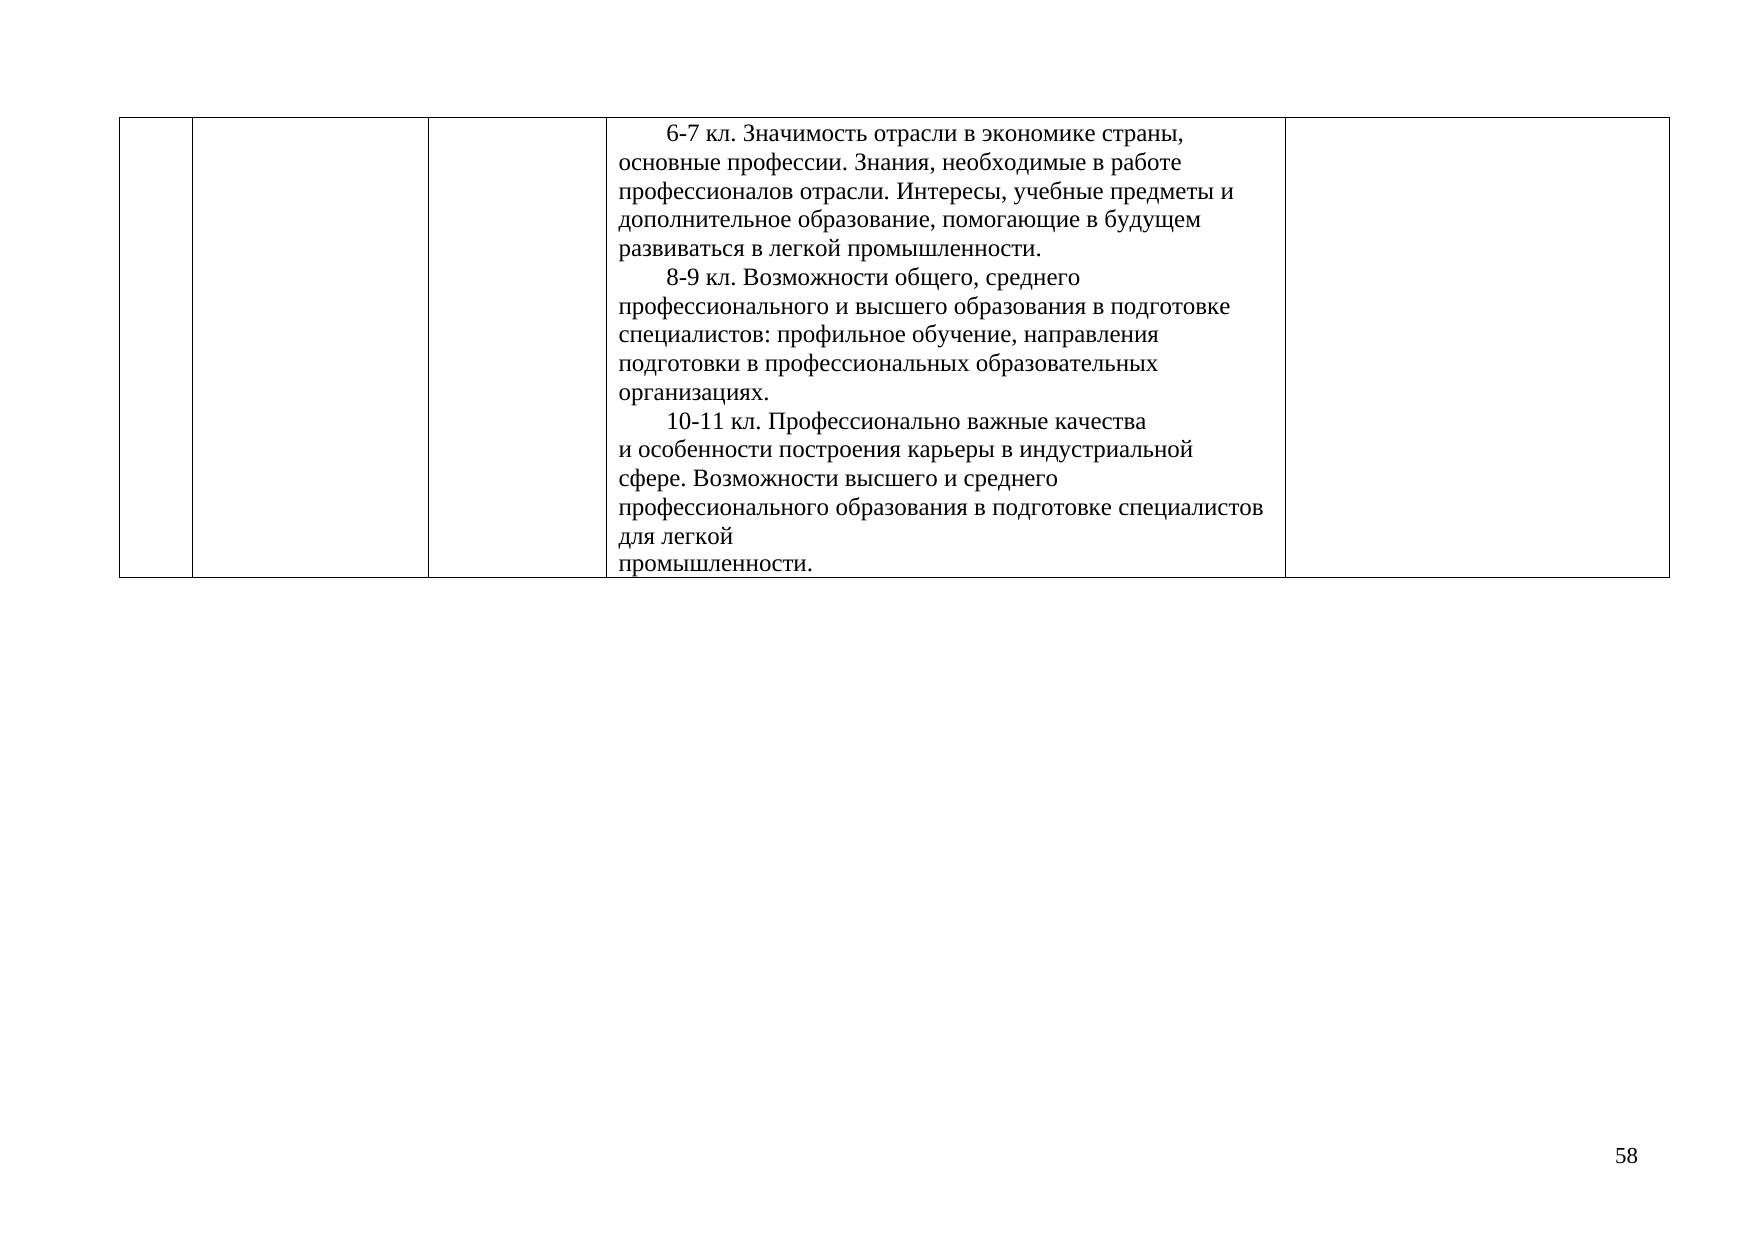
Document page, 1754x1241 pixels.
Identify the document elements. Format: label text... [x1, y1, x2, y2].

table_header [429, 118, 606, 577]
table_header 6-7 кл. Значимость отрасли в экономике страны, основные профессии. Знания, необходимые в работе профессионалов отрасли. Интересы, учебные предметы и дополнительное образование, помогающие в будущем развиваться в легкой промышленности. 8-9 кл. Возможности общего, среднего профессионального и высшего образования в подготовке специалистов: профильное обучение, направления подготовки в профессиональных образовательных организациях. 10-11 кл. Профессионально важные качества и особенности построения карьеры в индустриальной сфере. Возможности высшего и среднего профессионального образования в подготовке специалистов для легкой промышленности. [607, 118, 1285, 577]
table_header [193, 118, 428, 577]
table_header [1286, 118, 1669, 577]
table_header [120, 118, 192, 577]
